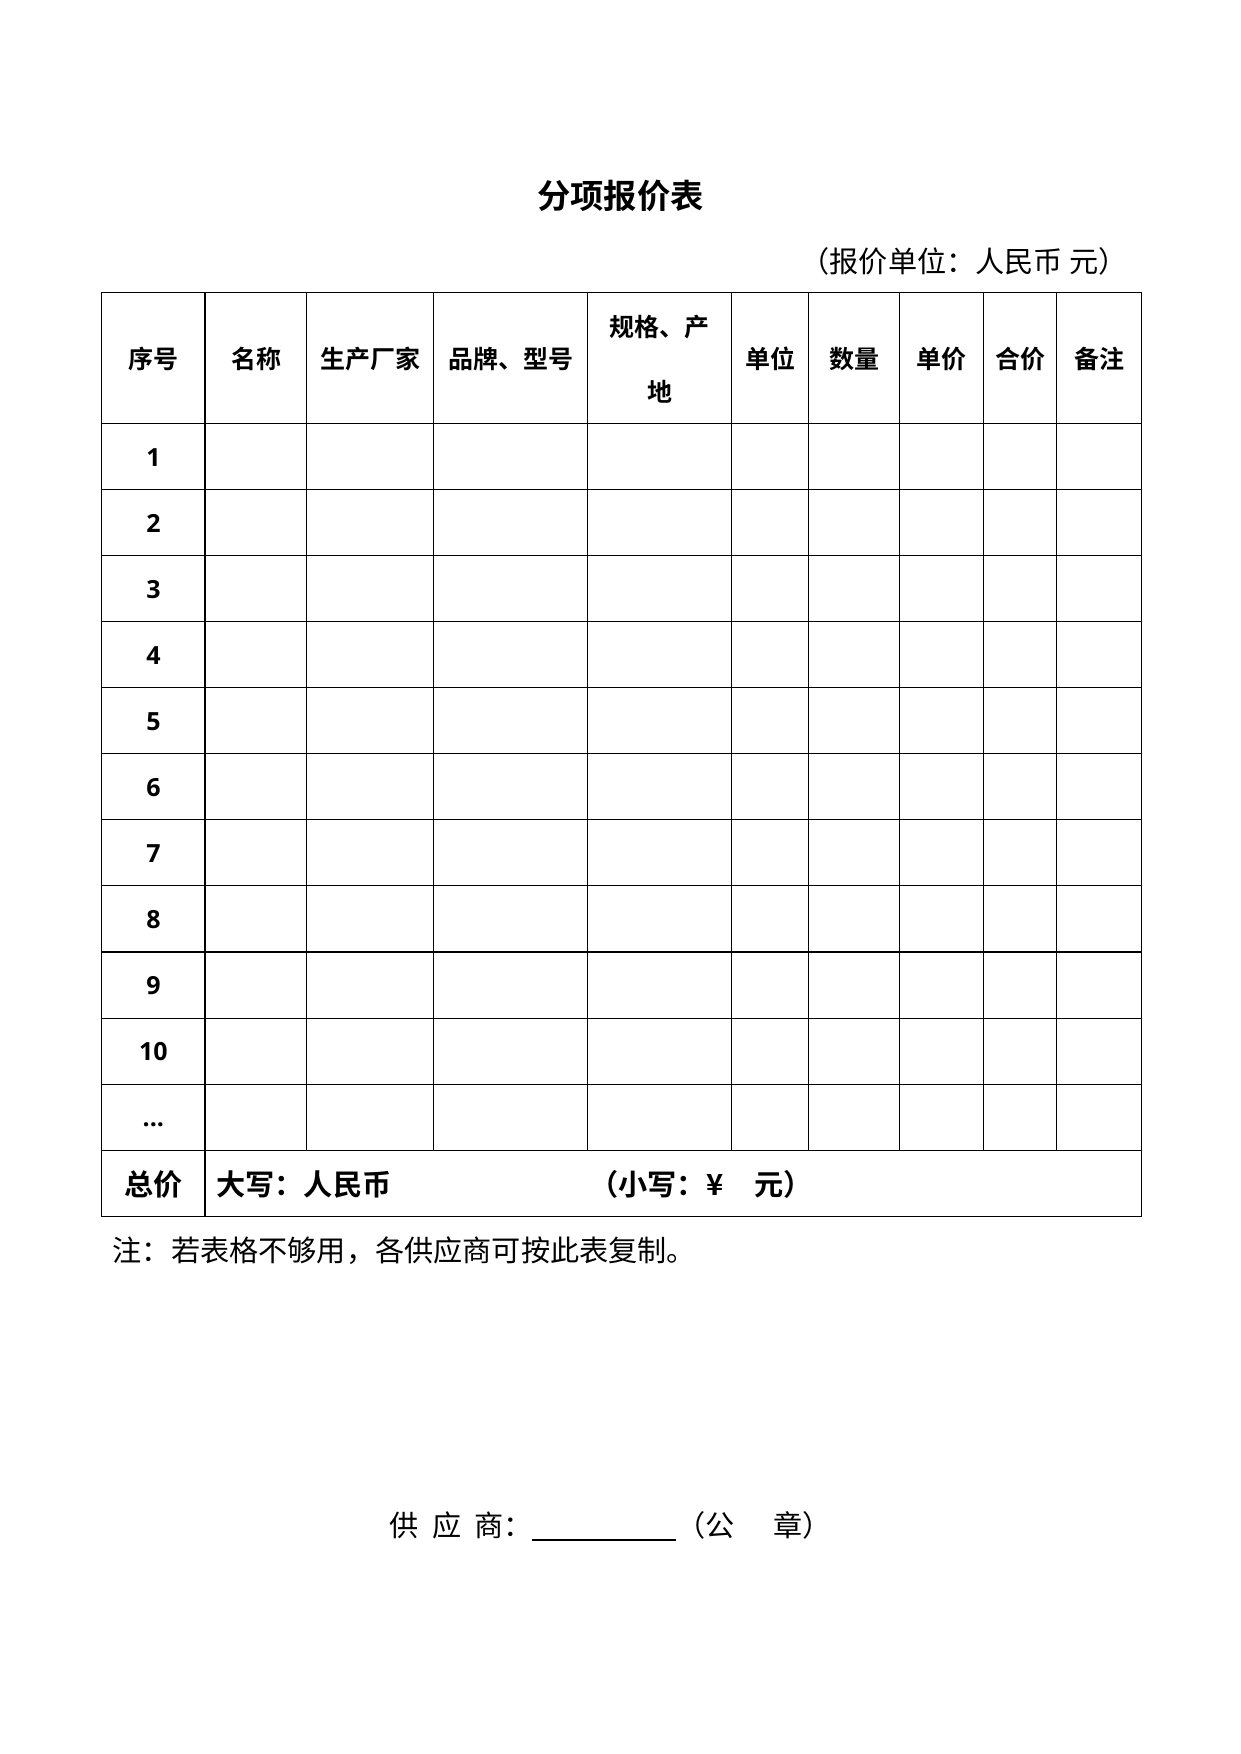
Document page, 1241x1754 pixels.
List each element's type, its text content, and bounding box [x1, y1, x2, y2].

table_cell [984, 490, 1056, 555]
table_cell [434, 1019, 587, 1083]
table_cell [809, 622, 899, 687]
table_cell [984, 556, 1056, 621]
table_cell [732, 1085, 808, 1149]
table_cell [732, 953, 808, 1017]
table_cell [809, 754, 899, 819]
table_cell [206, 1085, 306, 1149]
table_cell [434, 622, 587, 687]
table_cell [307, 490, 433, 555]
table_cell 6 [102, 754, 204, 819]
table_cell [732, 688, 808, 753]
table_cell [206, 754, 306, 819]
table_cell [900, 556, 983, 621]
table_cell [1057, 490, 1141, 555]
table_cell [1057, 1085, 1141, 1149]
table_header 合价 [984, 293, 1056, 423]
table_cell [307, 622, 433, 687]
table_cell [307, 1085, 433, 1149]
table_cell ... [102, 1085, 204, 1149]
table_cell [984, 1019, 1056, 1083]
table_cell [434, 556, 587, 621]
text 注：若表格不够用，各供应商可按此表复制。 [112, 1217, 1128, 1282]
table_cell [984, 754, 1056, 819]
table_cell [732, 622, 808, 687]
text 分项报价表 [112, 162, 1128, 227]
text （报价单位：人民币 元） [112, 227, 1128, 292]
table_cell [1057, 953, 1141, 1017]
table_cell [984, 886, 1056, 951]
table_cell [206, 424, 306, 489]
table_cell [900, 1019, 983, 1083]
table_cell 8 [102, 886, 204, 951]
table_header 备注 [1057, 293, 1141, 423]
table_cell [984, 424, 1056, 489]
table_cell [434, 754, 587, 819]
table_cell [1057, 1019, 1141, 1083]
table_cell [984, 953, 1056, 1017]
table_cell 10 [102, 1019, 204, 1083]
table_cell [1057, 622, 1141, 687]
table_cell [809, 556, 899, 621]
table_cell [307, 820, 433, 885]
table_cell [732, 556, 808, 621]
table_cell [732, 754, 808, 819]
table_cell [900, 886, 983, 951]
table_cell [732, 1019, 808, 1083]
table_cell 7 [102, 820, 204, 885]
table_cell [732, 490, 808, 555]
table_cell [206, 556, 306, 621]
table_cell [588, 820, 731, 885]
table_cell 9 [102, 953, 204, 1017]
table_cell [206, 1019, 306, 1083]
table_cell [307, 556, 433, 621]
table_cell [1057, 754, 1141, 819]
table_cell [984, 1085, 1056, 1149]
table_cell [588, 556, 731, 621]
table_cell [1057, 688, 1141, 753]
table_cell [588, 1085, 731, 1149]
table_cell [732, 886, 808, 951]
table_cell [307, 1019, 433, 1083]
table_cell 5 [102, 688, 204, 753]
table_cell [434, 1085, 587, 1149]
table_cell [307, 688, 433, 753]
table_cell [900, 490, 983, 555]
table_cell [809, 953, 899, 1017]
table_cell [434, 953, 587, 1017]
table_cell [307, 953, 433, 1017]
table_header 单位 [732, 293, 808, 423]
table_cell [900, 622, 983, 687]
table_cell [984, 820, 1056, 885]
table_cell 总价 [102, 1151, 204, 1216]
table_cell [1057, 820, 1141, 885]
table_cell [206, 953, 306, 1017]
table_cell [434, 820, 587, 885]
table_cell [809, 1085, 899, 1149]
table_cell [588, 622, 731, 687]
table_header 序号 [102, 293, 204, 423]
table_cell [307, 424, 433, 489]
table_cell [588, 688, 731, 753]
table_cell [1057, 886, 1141, 951]
table_cell [809, 490, 899, 555]
table_cell [732, 424, 808, 489]
table_cell [588, 886, 731, 951]
table_cell [206, 886, 306, 951]
table_cell 大写：人民币 （小写：¥ 元） [206, 1151, 1141, 1216]
table_cell [588, 1019, 731, 1083]
table_header 数量 [809, 293, 899, 423]
table_cell [434, 424, 587, 489]
table_cell 1 [102, 424, 204, 489]
table_cell [588, 424, 731, 489]
text 供 应 商： （公 章） [112, 1491, 1128, 1556]
table_cell [1057, 424, 1141, 489]
table_cell [900, 424, 983, 489]
table_cell [809, 688, 899, 753]
table_cell [900, 688, 983, 753]
table_cell [1057, 556, 1141, 621]
table_cell [900, 1085, 983, 1149]
table_header 规格、产地 [588, 293, 731, 423]
table_cell 2 [102, 490, 204, 555]
table_cell [206, 622, 306, 687]
table_header 名称 [206, 293, 306, 423]
table_cell [434, 490, 587, 555]
table_cell [588, 953, 731, 1017]
table_cell 3 [102, 556, 204, 621]
table_cell [984, 622, 1056, 687]
table_header 品牌、型号 [434, 293, 587, 423]
table_cell [206, 688, 306, 753]
table_header 生产厂家 [307, 293, 433, 423]
table_cell [434, 688, 587, 753]
table_cell [732, 820, 808, 885]
table_cell [588, 754, 731, 819]
table_cell [900, 820, 983, 885]
table_cell [809, 424, 899, 489]
table_cell [900, 953, 983, 1017]
table_cell [809, 820, 899, 885]
table_cell [984, 688, 1056, 753]
table_cell [307, 754, 433, 819]
table_cell [588, 490, 731, 555]
table_header 单价 [900, 293, 983, 423]
table_cell [900, 754, 983, 819]
table_cell [809, 886, 899, 951]
table_cell [206, 820, 306, 885]
table_cell [809, 1019, 899, 1083]
table_cell 4 [102, 622, 204, 687]
table_cell [206, 490, 306, 555]
table_cell [307, 886, 433, 951]
table_cell [434, 886, 587, 951]
